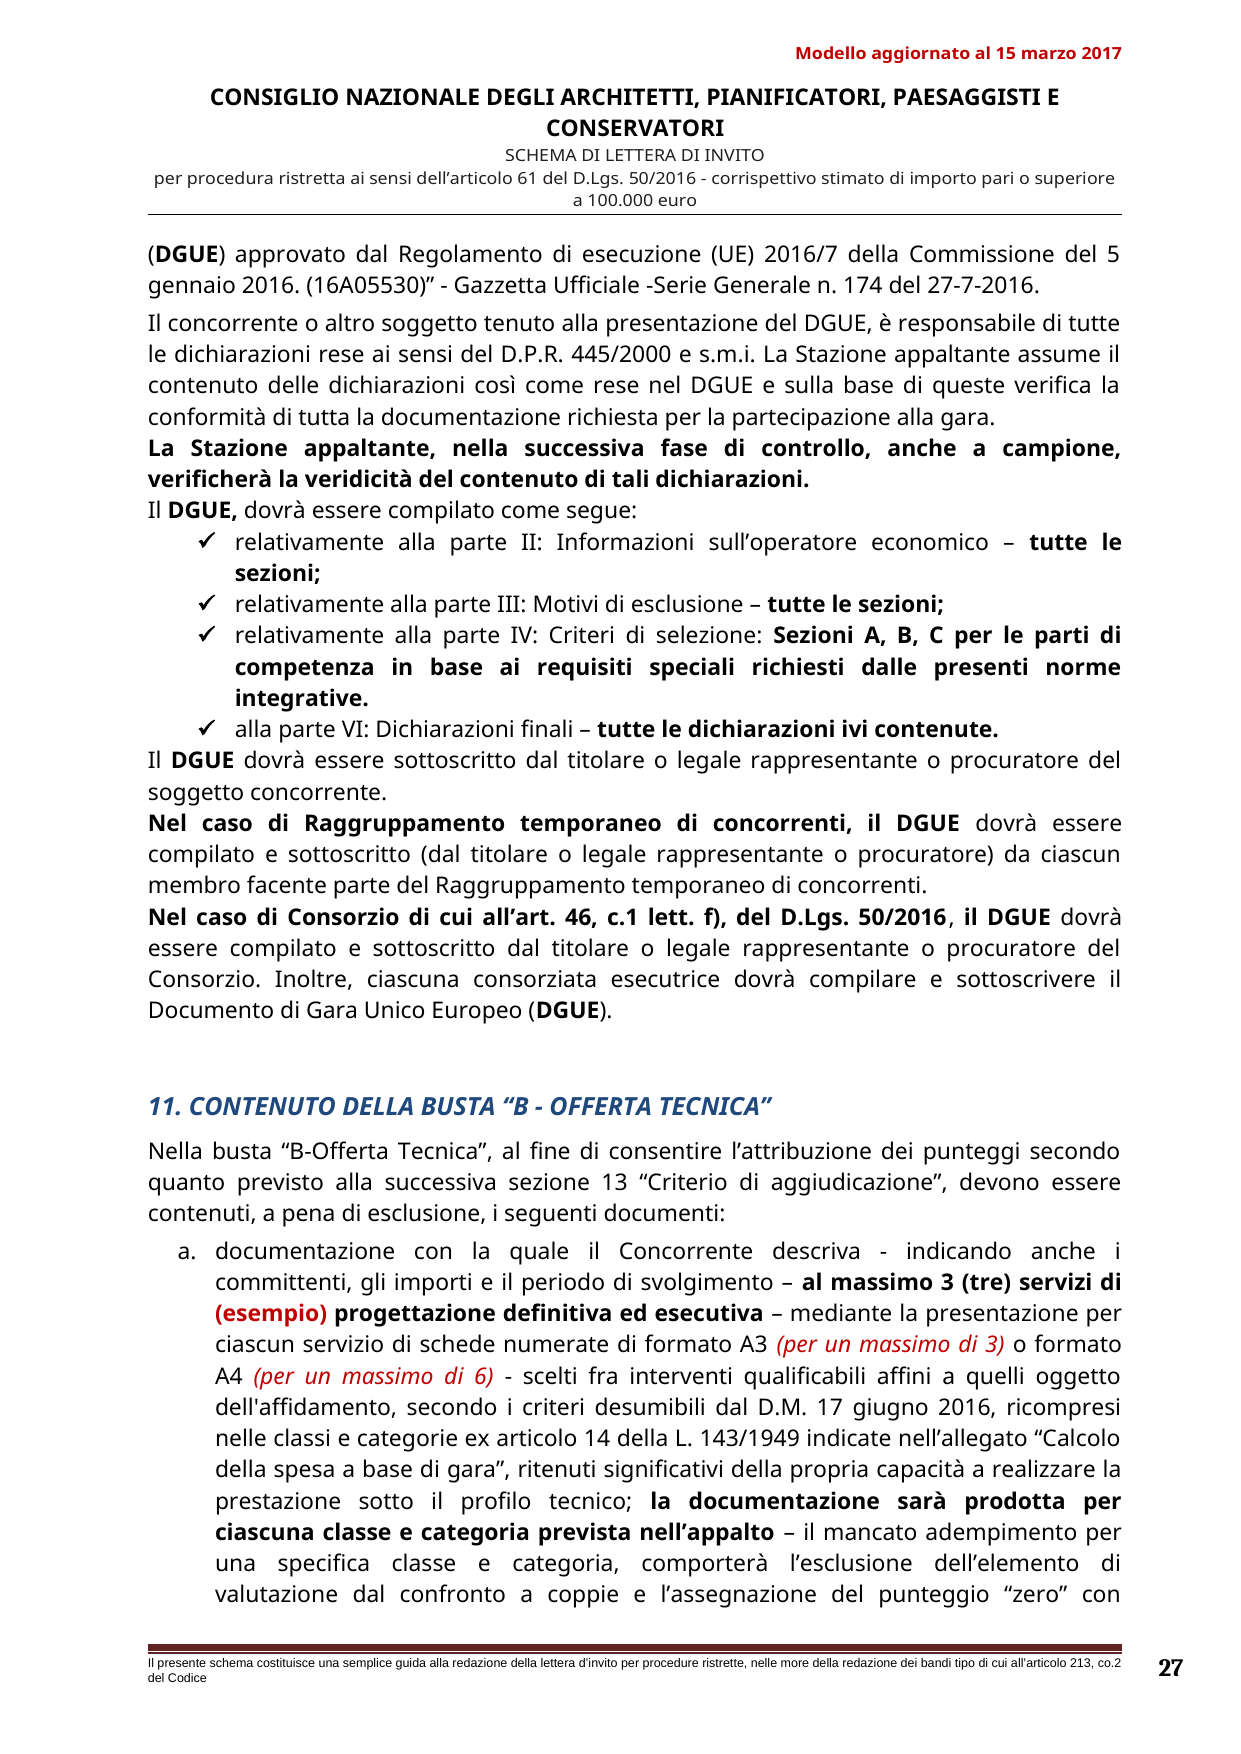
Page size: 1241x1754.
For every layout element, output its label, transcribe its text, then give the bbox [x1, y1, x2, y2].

text Nel caso di Raggruppamento temporaneo di concorrenti, il DGUE dovrà essere compilato e sottoscritto (dal titolare o legale rappresentante o procuratore) da ciascun membro facente parte del Raggruppamento temporaneo di concorrenti. [148, 807, 1122, 901]
list relativamente alla parte II: Informazioni sull’operatore economico – tutte le sezioni; [197, 526, 1122, 588]
text La Stazione appaltante, nella successiva fase di controllo, anche a campione, verificherà la veridicità del contenuto di tali dichiarazioni. [148, 432, 1122, 494]
list relativamente alla parte III: Motivi di esclusione – tutte le sezioni; [197, 588, 1122, 619]
text Il DGUE, dovrà essere compilato come segue: [148, 494, 1122, 526]
text Nel caso di Consorzio di cui all’art. 46, c.1 lett. f), del D.Lgs. 50/2016, il DGUE dovrà essere compilato e sottoscritto dal titolare o legale rappresentante o procuratore del Consorzio. Inoltre, ciascuna consorziata esecutrice dovrà compilare e sottoscrivere il Documento di Gara Unico Europeo (DGUE). [148, 901, 1122, 1026]
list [177, 1235, 1122, 1610]
text Nella busta “B-Offerta Tecnica”, al fine di consentire l’attribuzione dei punteggi secondo quanto previsto alla successiva sezione 13 “Criterio di aggiudicazione”, devono essere contenuti, a pena di esclusione, i seguenti documenti: [148, 1135, 1122, 1228]
list relativamente alla parte IV: Criteri di selezione: Sezioni A, B, C per le parti di competenza in base ai requisiti speciali richiesti dalle presenti norme integrative. [197, 619, 1122, 713]
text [148, 238, 1122, 301]
text Il DGUE dovrà essere sottoscritto dal titolare o legale rappresentante o procuratore del soggetto concorrente. [148, 744, 1122, 807]
subtitle 11. CONTENUTO DELLA BUSTA “B - OFFERTA TECNICA” [148, 1088, 1157, 1122]
text Il concorrente o altro soggetto tenuto alla presentazione del DGUE, è responsabile di tutte le dichiarazioni rese ai sensi del D.P.R. 445/2000 e s.m.i. La Stazione appaltante assume il contenuto delle dichiarazioni così come rese nel DGUE e sulla base di queste verifica la conformità di tutta la documentazione richiesta per la partecipazione alla gara. [148, 307, 1122, 432]
list alla parte VI: Dichiarazioni finali – tutte le dichiarazioni ivi contenute. [197, 713, 1122, 744]
